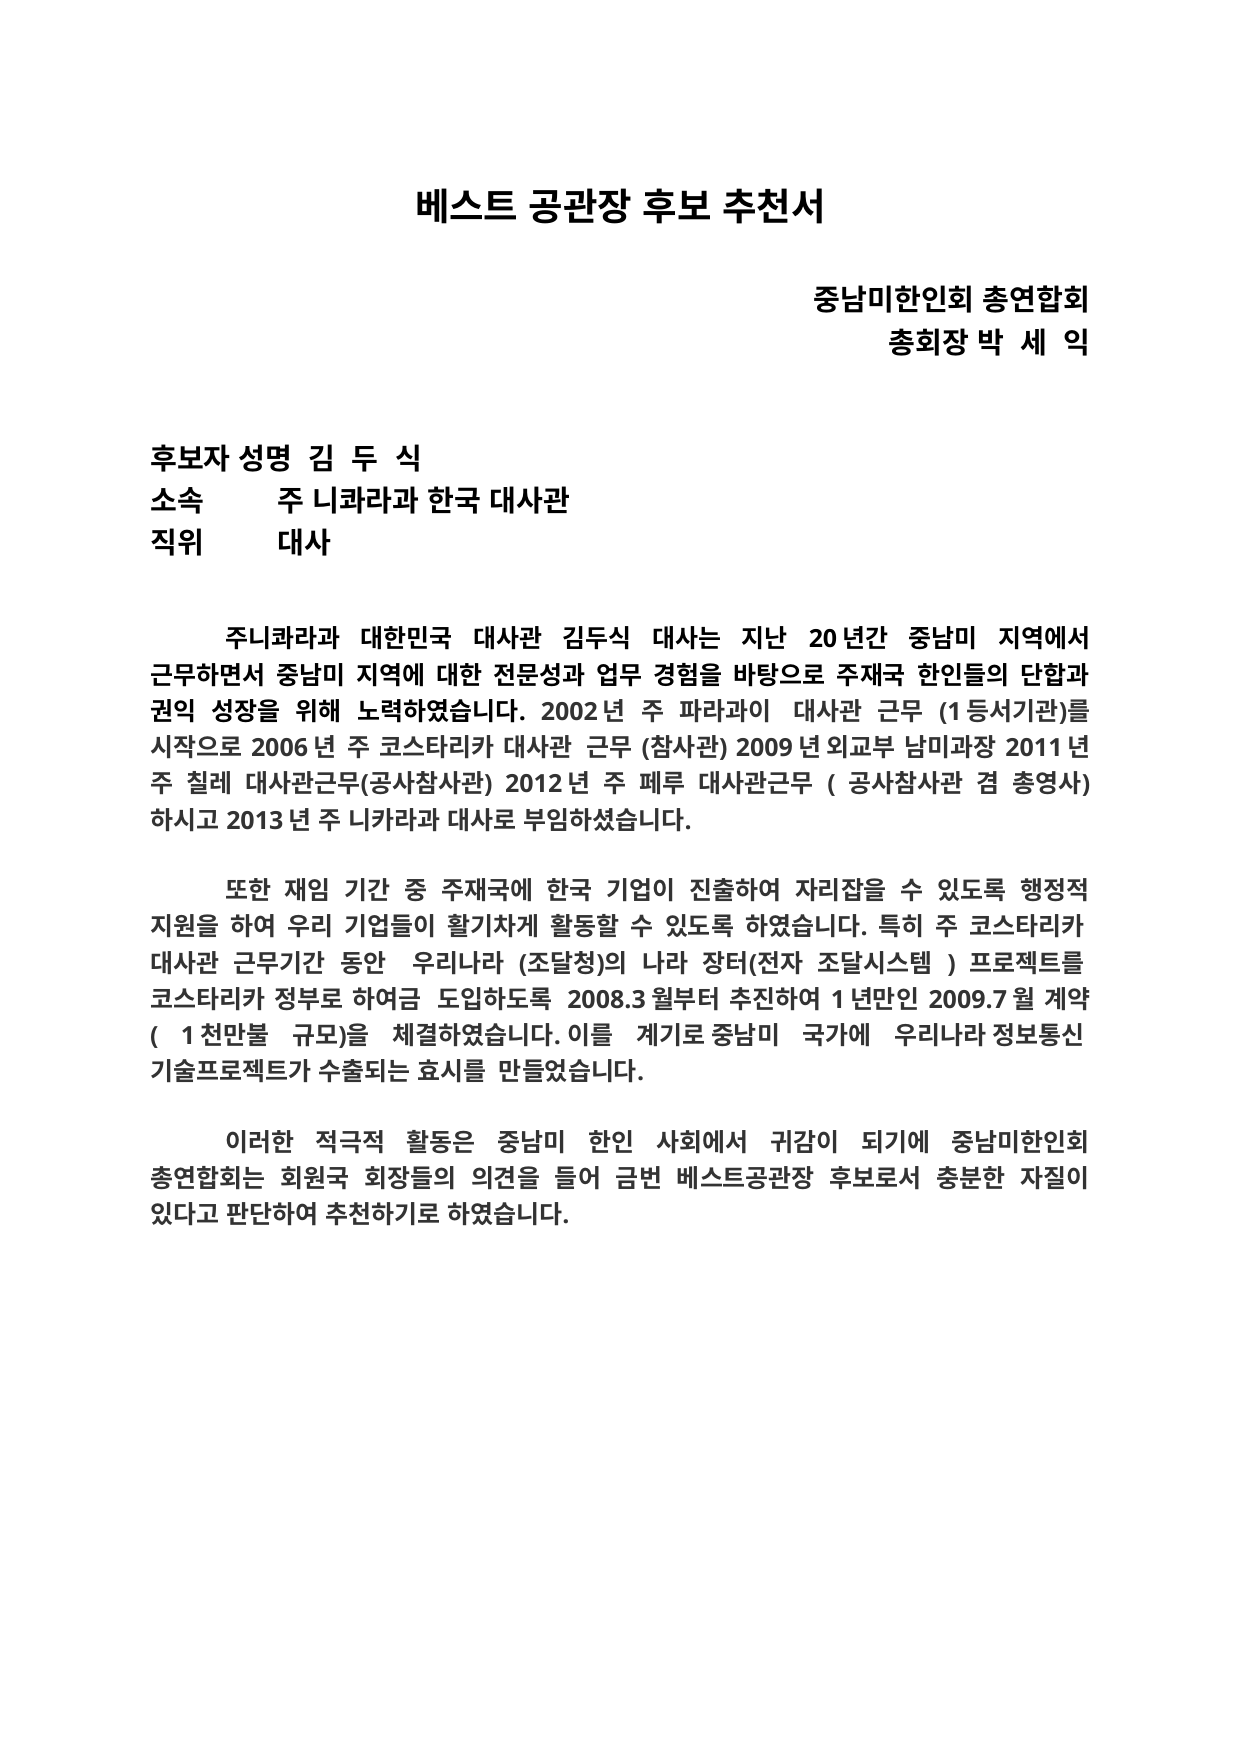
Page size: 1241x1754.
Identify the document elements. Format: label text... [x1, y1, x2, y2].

text 직위 대사 [150, 520, 1090, 562]
text 후보자 성명 김 두 식 [150, 435, 1090, 477]
text 또한 재임 기간 중 주재국에 한국 기업이 진출하여 자리잡을 수 있도록 행정적 지원을 하여 우리 기업들이 활기차게 활동할 수 있도록 하였습니다. 특히 주 코스타리카 대사관 근무기간 동안 우리나라 (조달청)의 나라 장터(전자 조달시스템 ) 프로젝트를 코스타리카 정부로 하여금 도입하도록 2008.3월부터 추진하여 1년만인 2009.7월 계약( 1천만불 규모)을 체결하였습니다. 이를 계기로 중남미 국가에 우리나라 정보통신 기술프로젝트가 수출되는 효시를 만들었습니다. [150, 871, 1090, 1088]
text 주니콰라과 대한민국 대사관 김두식 대사는 지난 20년간 중남미 지역에서 근무하면서 중남미 지역에 대한 전문성과 업무 경험을 바탕으로 주재국 한인들의 단합과 권익 성장을 위해 노력하였습니다. 2002년 주 파라과이 대사관 근무 (1등서기관)를 시작으로 2006년 주 코스타리카 대사관 근무 (참사관) 2009년 외교부 남미과장 2011년 주 칠레 대사관근무(공사참사관) 2012년 주 페루 대사관근무 ( 공사참사관 겸 총영사) 하시고 2013년 주 니카라과 대사로 부임하셨습니다. [150, 619, 1090, 836]
text 총회장 박 세 익 [150, 319, 1090, 361]
text 이러한 적극적 활동은 중남미 한인 사회에서 귀감이 되기에 중남미한인회 총연합회는 회원국 회장들의 의견을 들어 금번 베스트공관장 후보로서 충분한 자질이 있다고 판단하여 추천하기로 하였습니다. [150, 1122, 1090, 1231]
text 베스트 공관장 후보 추천서 [150, 177, 1090, 231]
text 중남미한인회 총연합회 [150, 277, 1090, 319]
text 소속 주 니콰라과 한국 대사관 [150, 477, 1090, 520]
